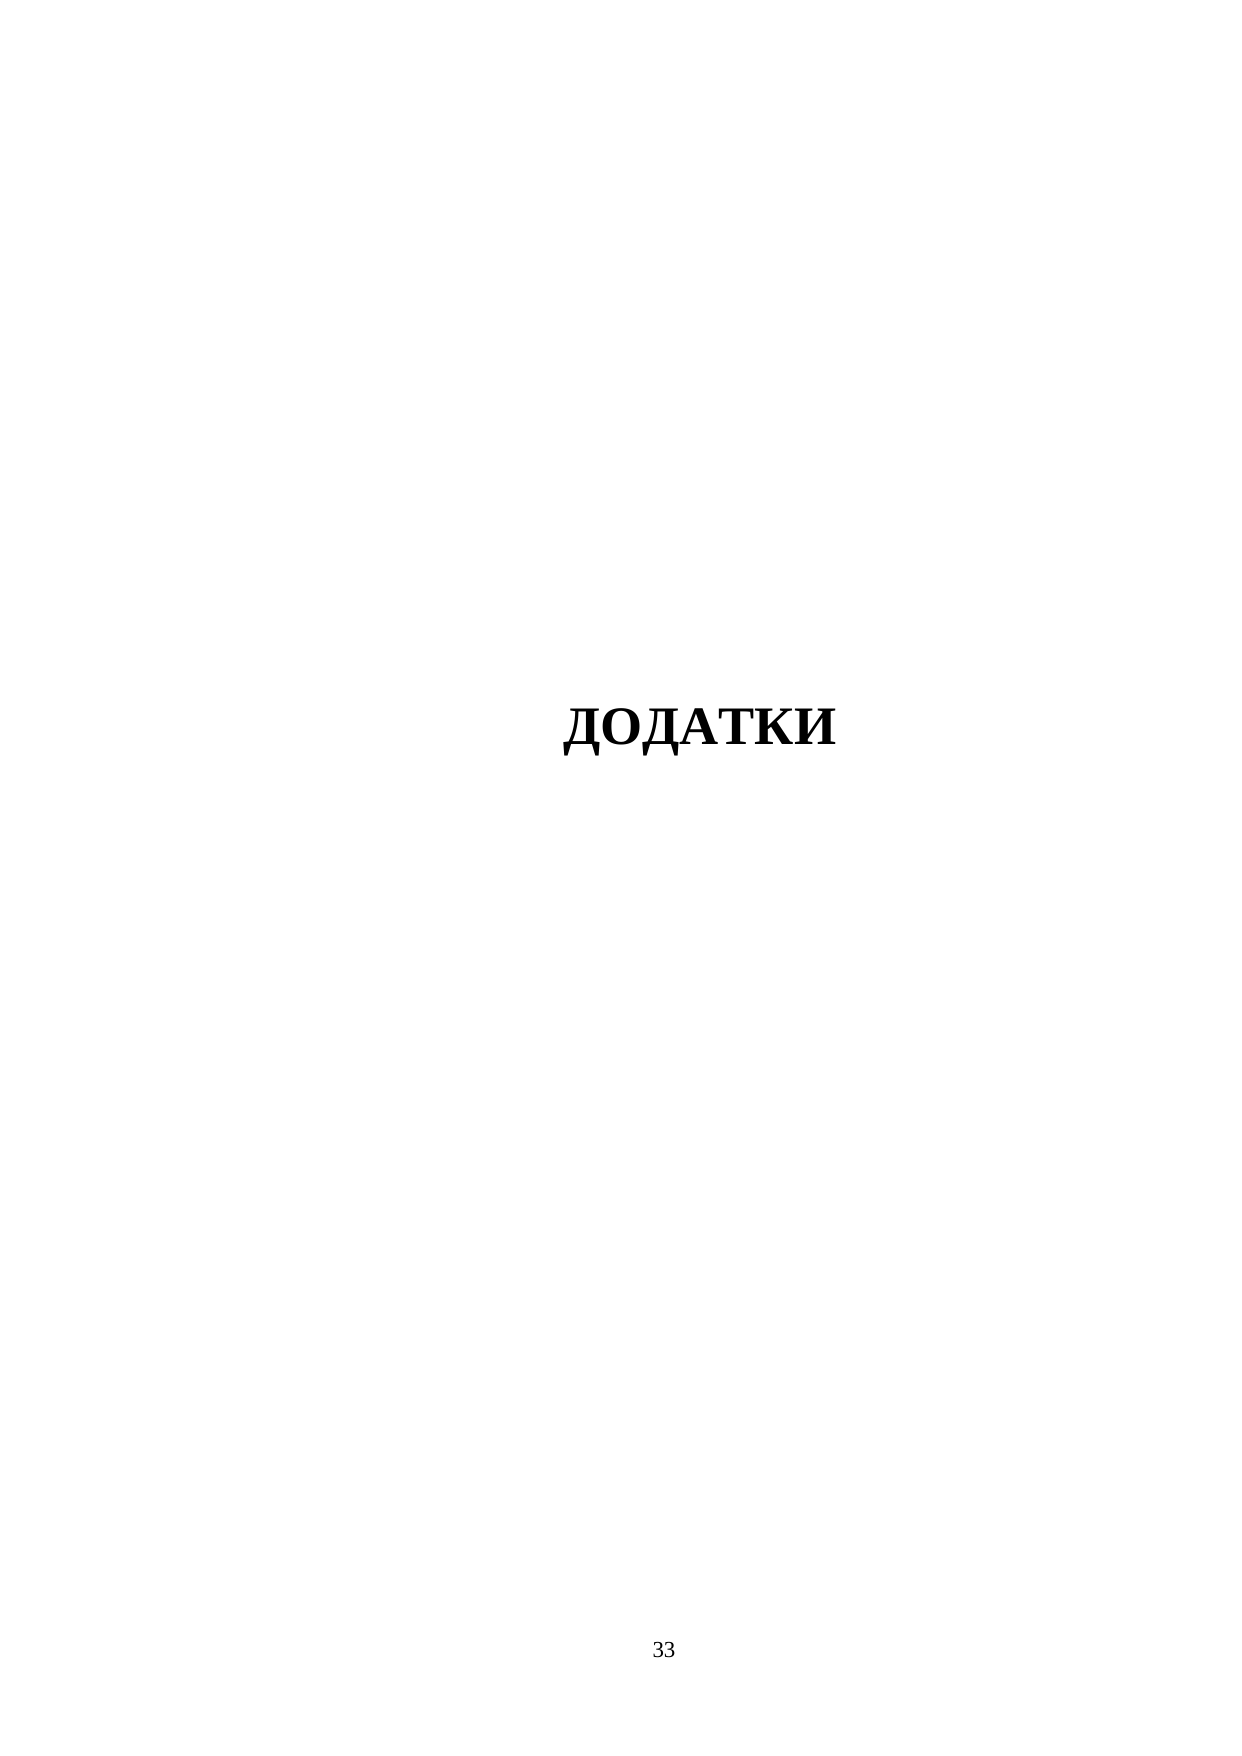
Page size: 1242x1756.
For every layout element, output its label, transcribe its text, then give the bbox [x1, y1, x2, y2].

text ДОДАТКИ [278, 694, 1121, 756]
